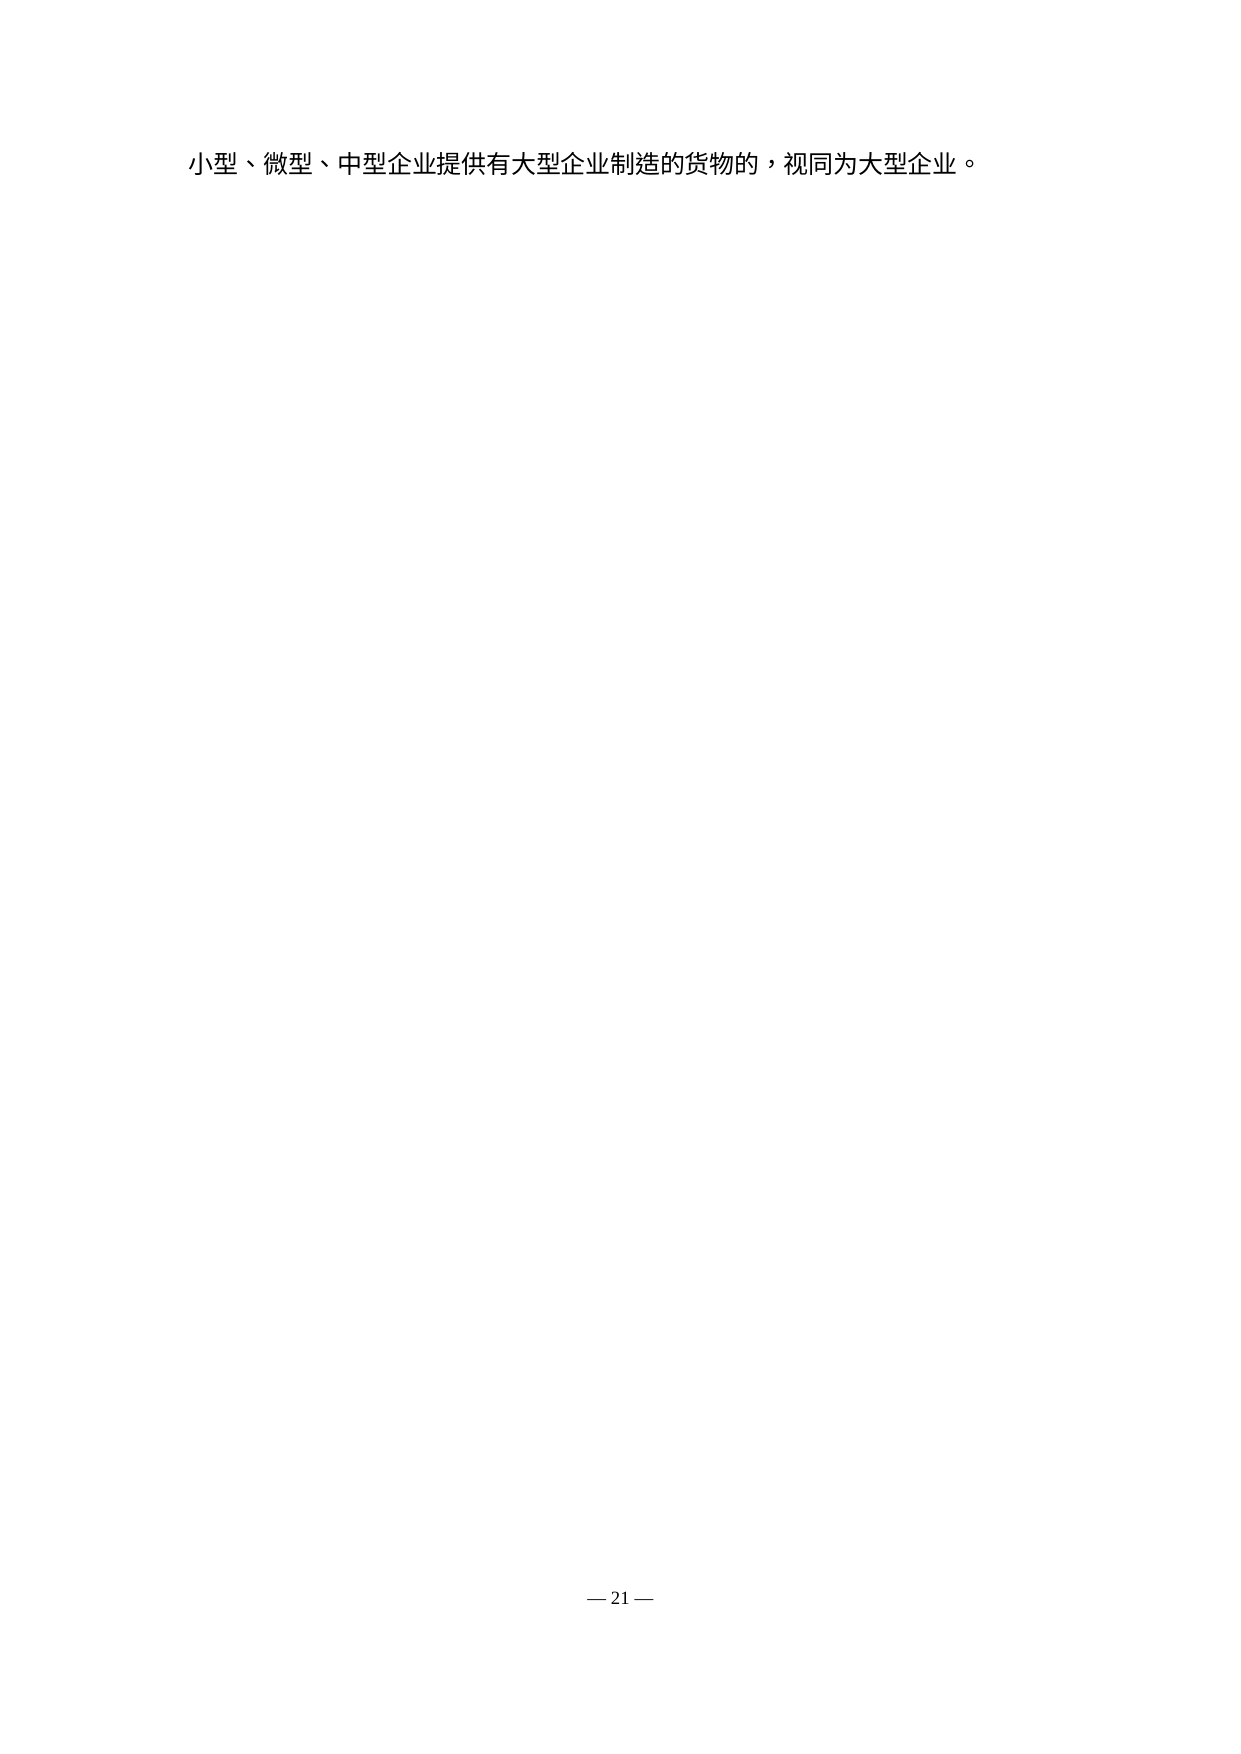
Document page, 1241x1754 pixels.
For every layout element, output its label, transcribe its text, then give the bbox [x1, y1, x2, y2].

text 小型、微型、中型企业提供有大型企业制造的货物的，视同为大型企业。 [189, 149, 1054, 180]
